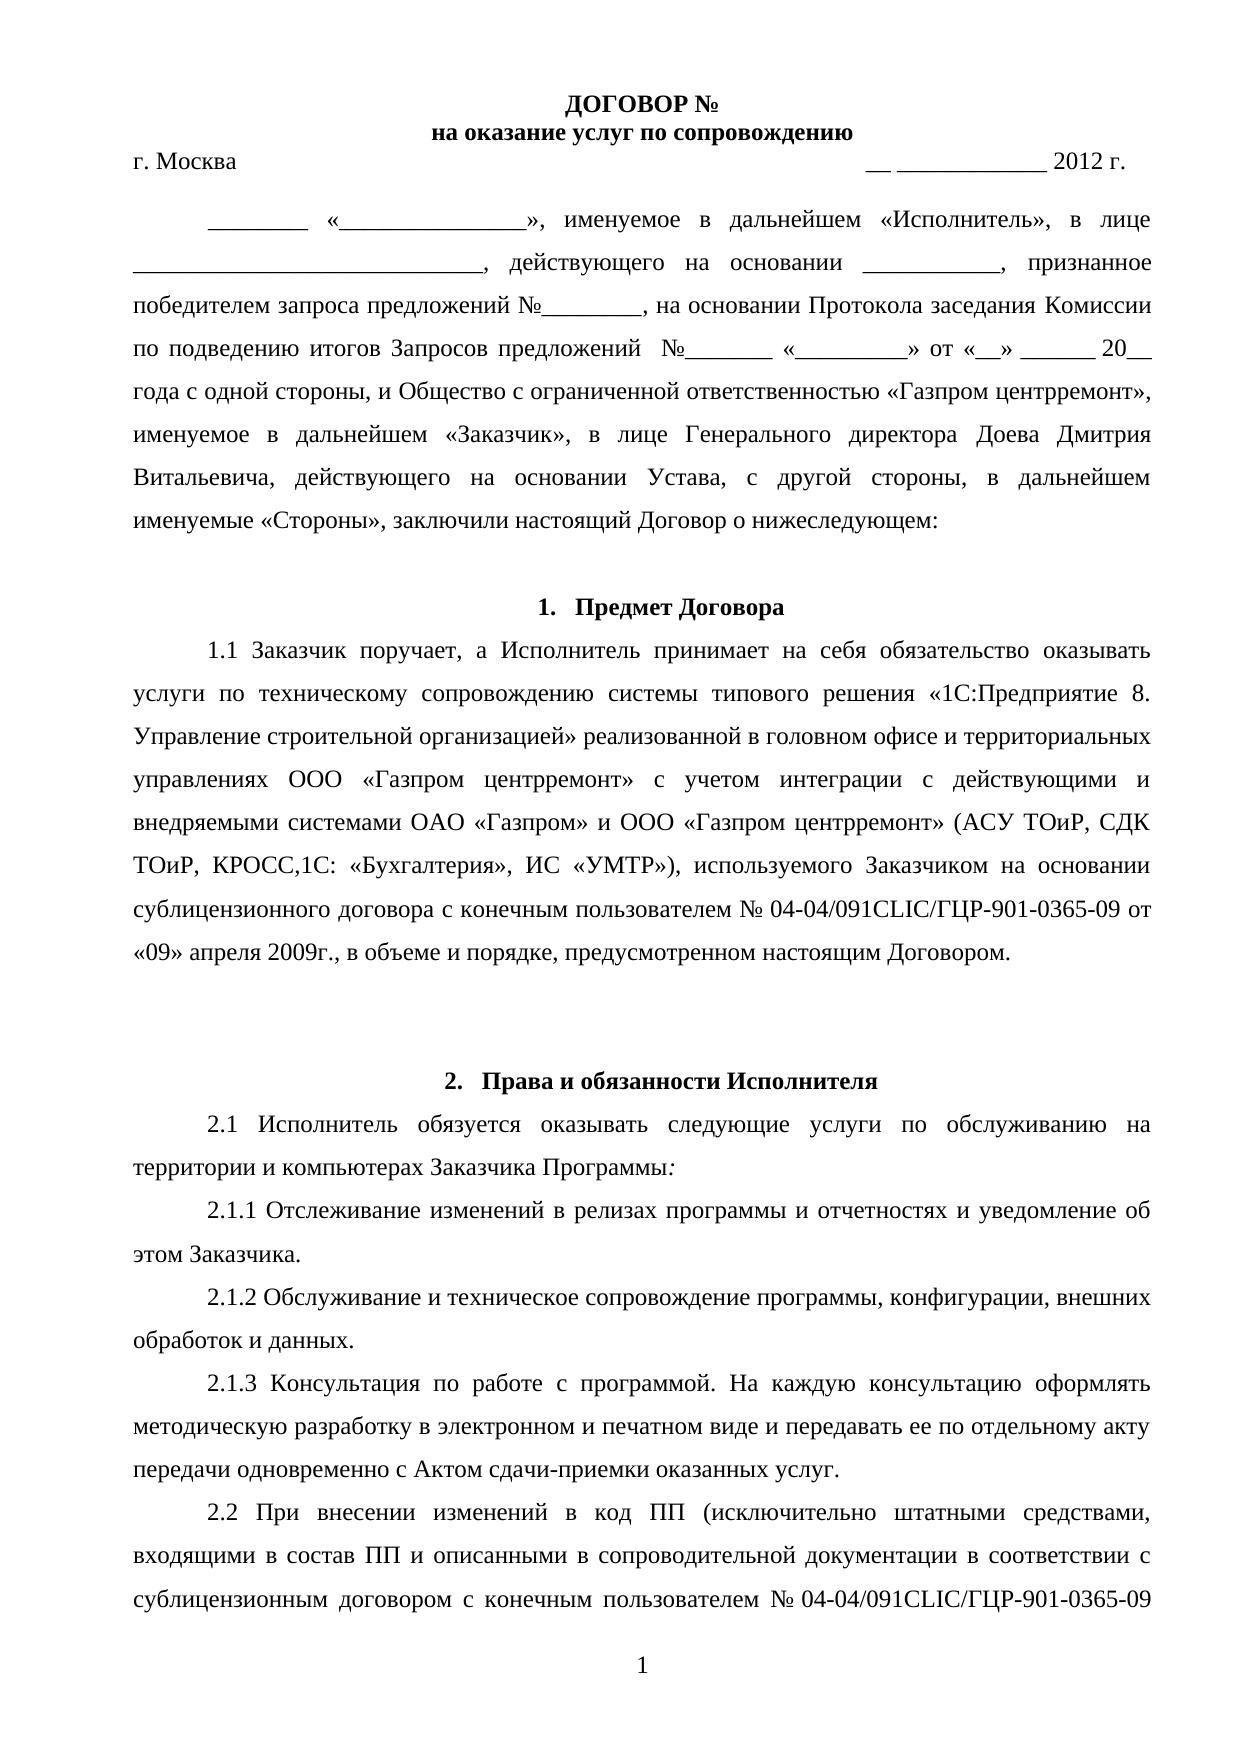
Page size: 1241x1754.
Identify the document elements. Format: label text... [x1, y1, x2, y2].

table_header г. Москва [122, 146, 620, 175]
subtitle Предмет Договора [170, 592, 1152, 621]
text 2.1.2 Обслуживание и техническое сопровождение программы, конфигурации, внешних обработок и данных. [133, 1282, 1152, 1354]
list Права и обязанности Исполнителя [170, 1066, 1152, 1095]
subtitle ДОГОВОР № [133, 89, 1152, 117]
text 1.1 Заказчик поручает, а Исполнитель принимает на себя обязательство оказывать услуги по техническому сопровождению системы типового решения «1С:Предприятие 8. Управление строительной организацией» реализованной в головном офисе и территориальных управлениях ООО «Газпром центрремонт» с учетом интеграции с действующими и внедряемыми системами ОАО «Газпром» и ООО «Газпром центрремонт» (АСУ ТОиР, СДК ТОиР, КРОСС,1С: «Бухгалтерия», ИС «УМТР»), используемого Заказчиком на основании сублицензионного договора с конечным пользователем № 04-04/091CLIC/ГЦР-901-0365-09 от «09» апреля 2009г., в объеме и порядке, предусмотренном настоящим Договором. [133, 635, 1152, 966]
text ________ «_______________», именуемое в дальнейшем «Исполнитель», в лице ____________________________, действующего на основании ___________, признанное победителем запроса предложений №________, на основании Протокола заседания Комиссии по подведению итогов Запросов предложений №_______ «_________» от «__» ______ 20__ года с одной стороны, и Общество с ограниченной ответственностью «Газпром центрремонт», именуемое в дальнейшем «Заказчик», в лице Генерального директора Доева Дмитрия Витальевича, действующего на основании Устава, с другой стороны, в дальнейшем именуемые «Стороны», заключили настоящий Договор о нижеследующем: [133, 204, 1152, 534]
text 2.1.1 Отслеживание изменений в релизах программы и отчетностях и уведомление об этом Заказчика. [133, 1196, 1152, 1267]
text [133, 1497, 1152, 1612]
text 2.1.3 Консультация по работе с программой. На каждую консультацию оформлять методическую разработку в электронном и печатном виде и передавать ее по отдельному акту передачи одновременно с Актом сдачи-приемки оказанных услуг. [133, 1368, 1152, 1483]
subtitle на оказание услуг по сопровождению [133, 117, 1152, 146]
table_header __ ____________ 2012 г. [620, 146, 1137, 175]
text 2.1 Исполнитель обязуется оказывать следующие услуги по обслуживанию на территории и компьютерах Заказчика Программы: [133, 1109, 1152, 1181]
